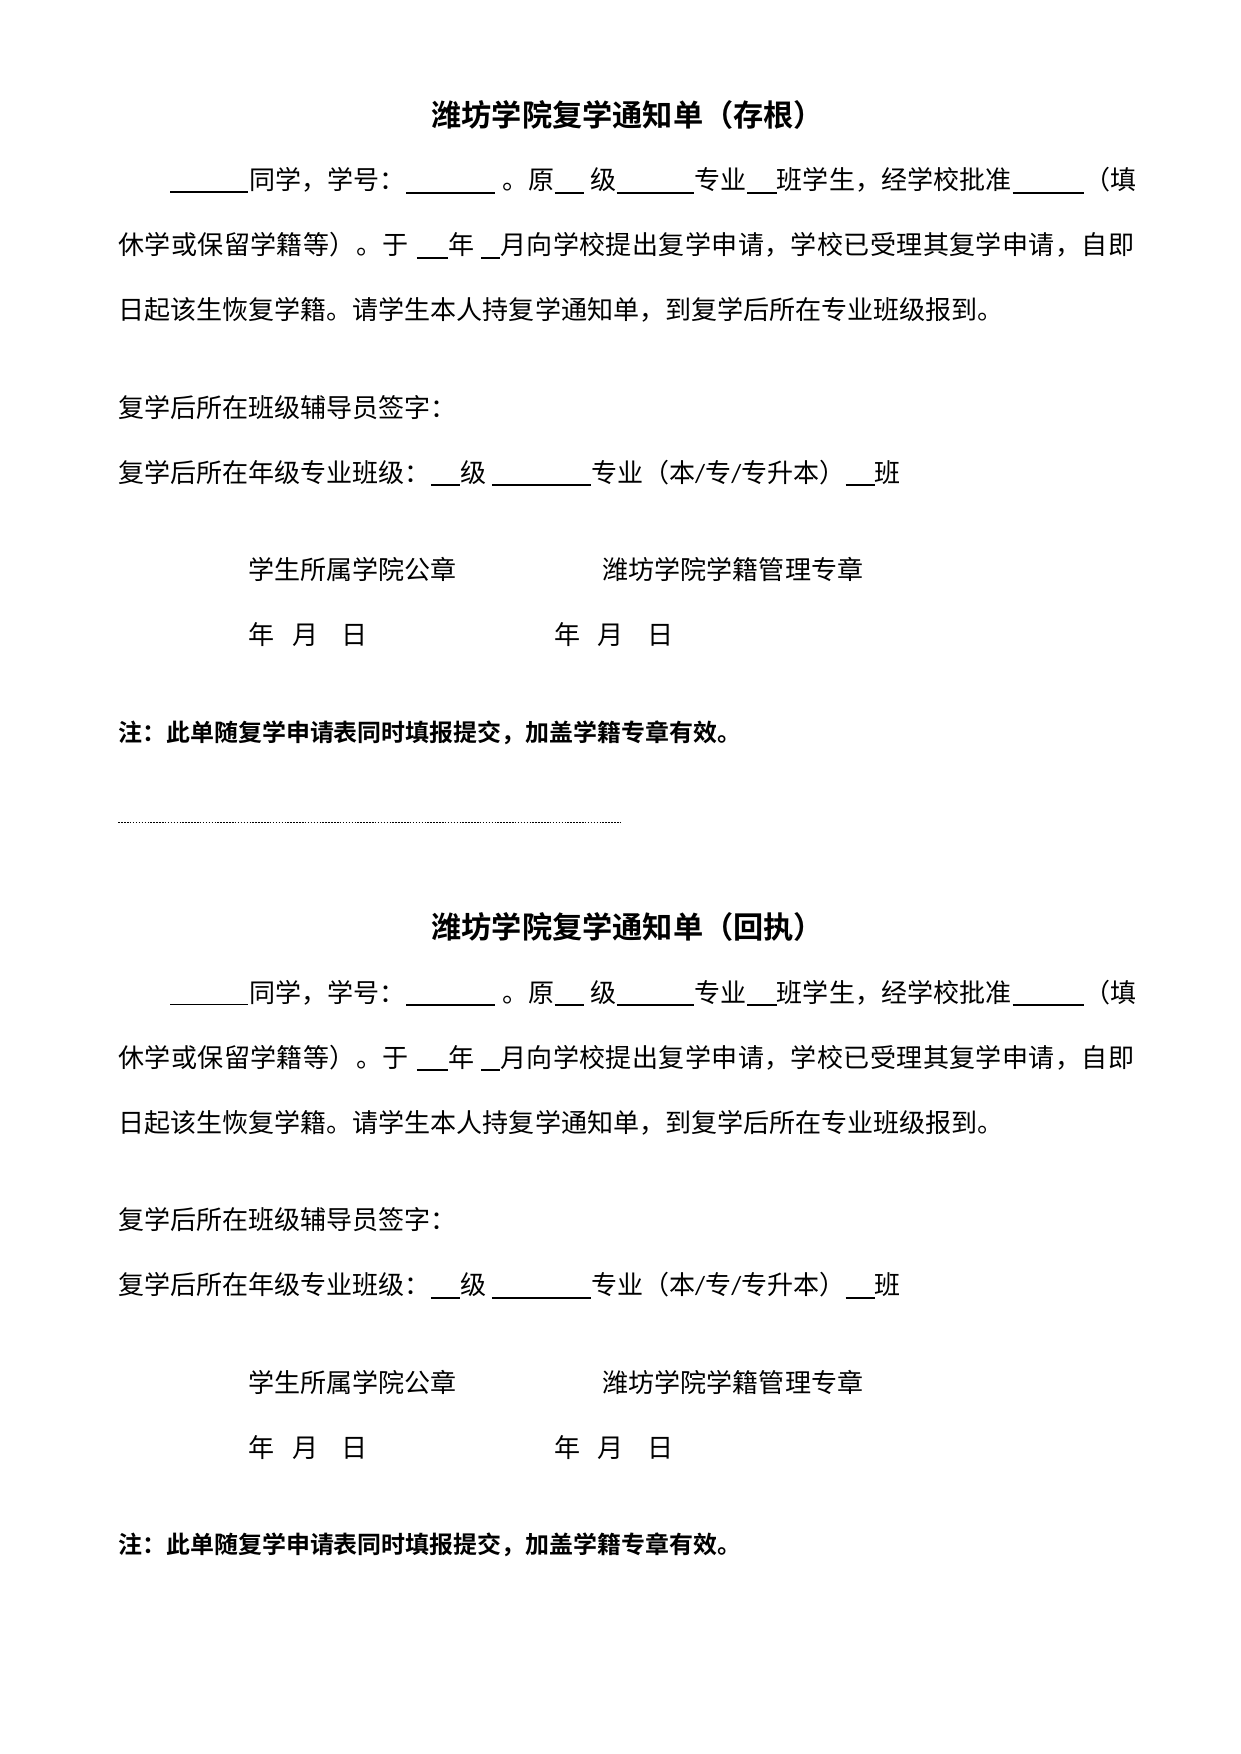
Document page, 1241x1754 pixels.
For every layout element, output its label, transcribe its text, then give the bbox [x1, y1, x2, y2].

text 复学后所在班级辅导员签字： [118, 1186, 1137, 1251]
text 注：此单随复学申请表同时填报提交，加盖学籍专章有效。 [118, 1511, 1137, 1576]
text 复学后所在年级专业班级： 级 专业（本/专/专升本） 班 [118, 438, 1137, 503]
text 学生所属学院公章 潍坊学院学籍管理专章 [118, 536, 1137, 601]
text 同学，学号： 。原 级 专业 班学生，经学校批准 （填休学或保留学籍等）。于 年 月向学校提出复学申请，学校已受理其复学申请，自即日起该生恢复学籍。请学生本人持复学通知单，到复学后所在专业班级报到。 [118, 958, 1137, 1153]
text 潍坊学院复学通知单（回执） [118, 893, 1137, 958]
text 年 月 日 年 月 日 [118, 1413, 1137, 1478]
text 年 月 日 年 月 日 [118, 601, 1137, 666]
text 复学后所在年级专业班级： 级 专业（本/专/专升本） 班 [118, 1251, 1137, 1316]
text 同学，学号： 。原 级 专业 班学生，经学校批准 （填休学或保留学籍等）。于 年 月向学校提出复学申请，学校已受理其复学申请，自即日起该生恢复学籍。请学生本人持复学通知单，到复学后所在专业班级报到。 [118, 146, 1137, 341]
text 注：此单随复学申请表同时填报提交，加盖学籍专章有效。 [118, 698, 1137, 763]
text 复学后所在班级辅导员签字： [118, 373, 1137, 438]
text 学生所属学院公章 潍坊学院学籍管理专章 [118, 1348, 1137, 1413]
text 潍坊学院复学通知单（存根） [118, 81, 1137, 146]
